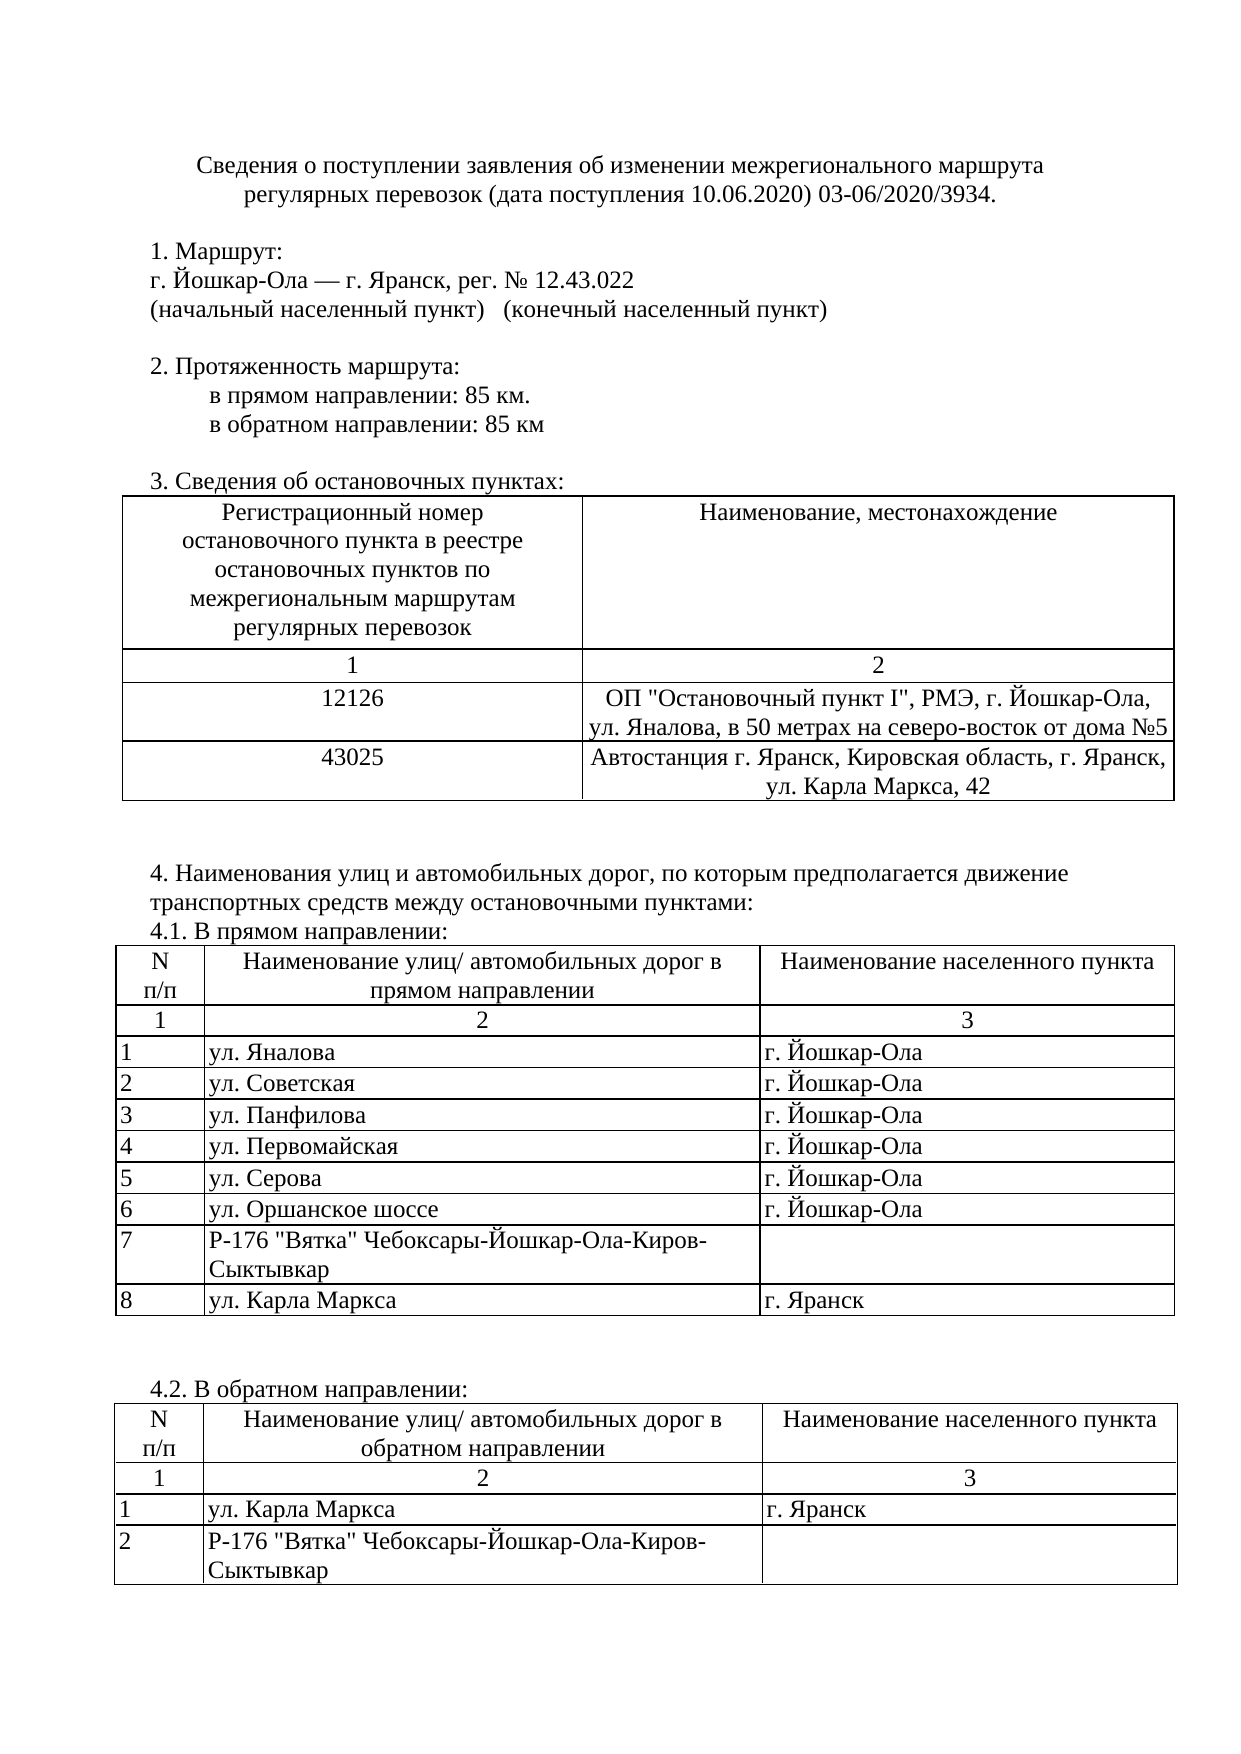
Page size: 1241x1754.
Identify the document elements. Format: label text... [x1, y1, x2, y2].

table_cell 3 [763, 1461, 1177, 1493]
table_cell 1 [115, 1494, 203, 1524]
table_cell 1 [115, 1463, 203, 1493]
table_header N п/п [115, 1404, 203, 1461]
table_cell г. Йошкар-Ола [761, 1131, 1174, 1161]
table_cell ОП "Остановочный пункт I", РМЭ, г. Йошкар-Ола, ул. Яналова, в 50 метрах на северо-восток от дома №5 [583, 683, 1173, 740]
text 4. Наименования улиц и автомобильных дорог, по которым предполагается движение транспортных средств между остановочными пунктами: [150, 858, 1090, 916]
table_cell 3 [761, 1006, 1174, 1035]
text 4.2. В обратном направлении: [150, 1374, 1090, 1402]
table_cell 1 [117, 1037, 204, 1067]
table_cell ул. Панфилова [205, 1100, 759, 1130]
table_cell ул. Яналова [205, 1037, 759, 1067]
text 4.1. В прямом направлении: [150, 916, 1090, 945]
table_cell 4 [117, 1131, 204, 1161]
table_cell 2 [115, 1525, 203, 1583]
table_cell 1 [123, 650, 582, 681]
table_cell 2 [205, 1006, 759, 1035]
table_header Наименование улиц/ автомобильных дорог в прямом направлении [205, 946, 759, 1004]
table_header Наименование населенного пункта [761, 946, 1174, 1004]
text 1. Маршрут: [150, 236, 1090, 265]
table_cell 7 [117, 1226, 204, 1283]
table_cell 43025 [123, 742, 582, 799]
table_cell ул. Первомайская [205, 1131, 759, 1161]
table_cell [761, 1226, 1174, 1283]
table_cell Автостанция г. Яранск, Кировская область, г. Яранск, ул. Карла Маркса, 42 [583, 742, 1173, 799]
table_cell 3 [117, 1100, 204, 1130]
text г. Йошкар-Ола — г. Яранск, рег. № 12.43.022 [150, 265, 1090, 294]
table_cell ул. Оршанское шоссе [205, 1194, 759, 1224]
table_header Наименование, местонахождение [583, 497, 1173, 648]
table_cell г. Йошкар-Ола [761, 1163, 1174, 1193]
table_header Наименование населенного пункта [763, 1404, 1177, 1461]
table_header Регистрационный номер остановочного пункта в реестре остановочных пунктов по межрегиональным маршрутам регулярных перевозок [123, 497, 582, 648]
table_cell 5 [117, 1163, 204, 1193]
table_cell ул. Карла Маркса [204, 1495, 762, 1524]
table_cell ул. Серова [205, 1163, 759, 1193]
table_cell Р-176 "Вятка" Чебоксары-Йошкар-Ола-Киров-Сыктывкар [205, 1226, 759, 1283]
table_cell 12126 [123, 683, 582, 740]
table_cell 2 [117, 1068, 204, 1098]
table_cell Р-176 "Вятка" Чебоксары-Йошкар-Ола-Киров-Сыктывкар [204, 1526, 762, 1583]
text 2. Протяженность маршрута: [150, 351, 1090, 380]
table_cell г. Йошкар-Ола [761, 1068, 1174, 1098]
table_cell 2 [583, 650, 1173, 681]
text 3. Сведения об остановочных пунктах: [150, 466, 1090, 495]
table_cell г. Йошкар-Ола [761, 1037, 1174, 1067]
table_cell 2 [204, 1463, 762, 1493]
table_cell ул. Карла Маркса [205, 1285, 759, 1314]
table_cell [763, 1524, 1177, 1583]
table_header Наименование улиц/ автомобильных дорог в обратном направлении [204, 1404, 762, 1461]
table_cell г. Йошкар-Ола [761, 1194, 1174, 1224]
table_cell 1 [117, 1006, 204, 1035]
table_cell 8 [117, 1285, 204, 1314]
text Сведения о поступлении заявления об изменении межрегионального маршрута регулярных перевозок (дата поступления 10.06.2020) 03-06/2020/3934. [150, 150, 1090, 207]
text в прямом направлении: 85 км. [150, 380, 1090, 409]
table_cell ул. Советская [205, 1068, 759, 1098]
table_cell г. Яранск [761, 1285, 1174, 1314]
table_cell г. Яранск [763, 1493, 1177, 1524]
text в обратном направлении: 85 км [150, 409, 1090, 437]
table_cell г. Йошкар-Ола [761, 1100, 1174, 1130]
text (начальный населенный пункт) (конечный населенный пункт) [150, 294, 1090, 322]
table_cell 6 [117, 1194, 204, 1224]
table_header N п/п [117, 946, 204, 1004]
